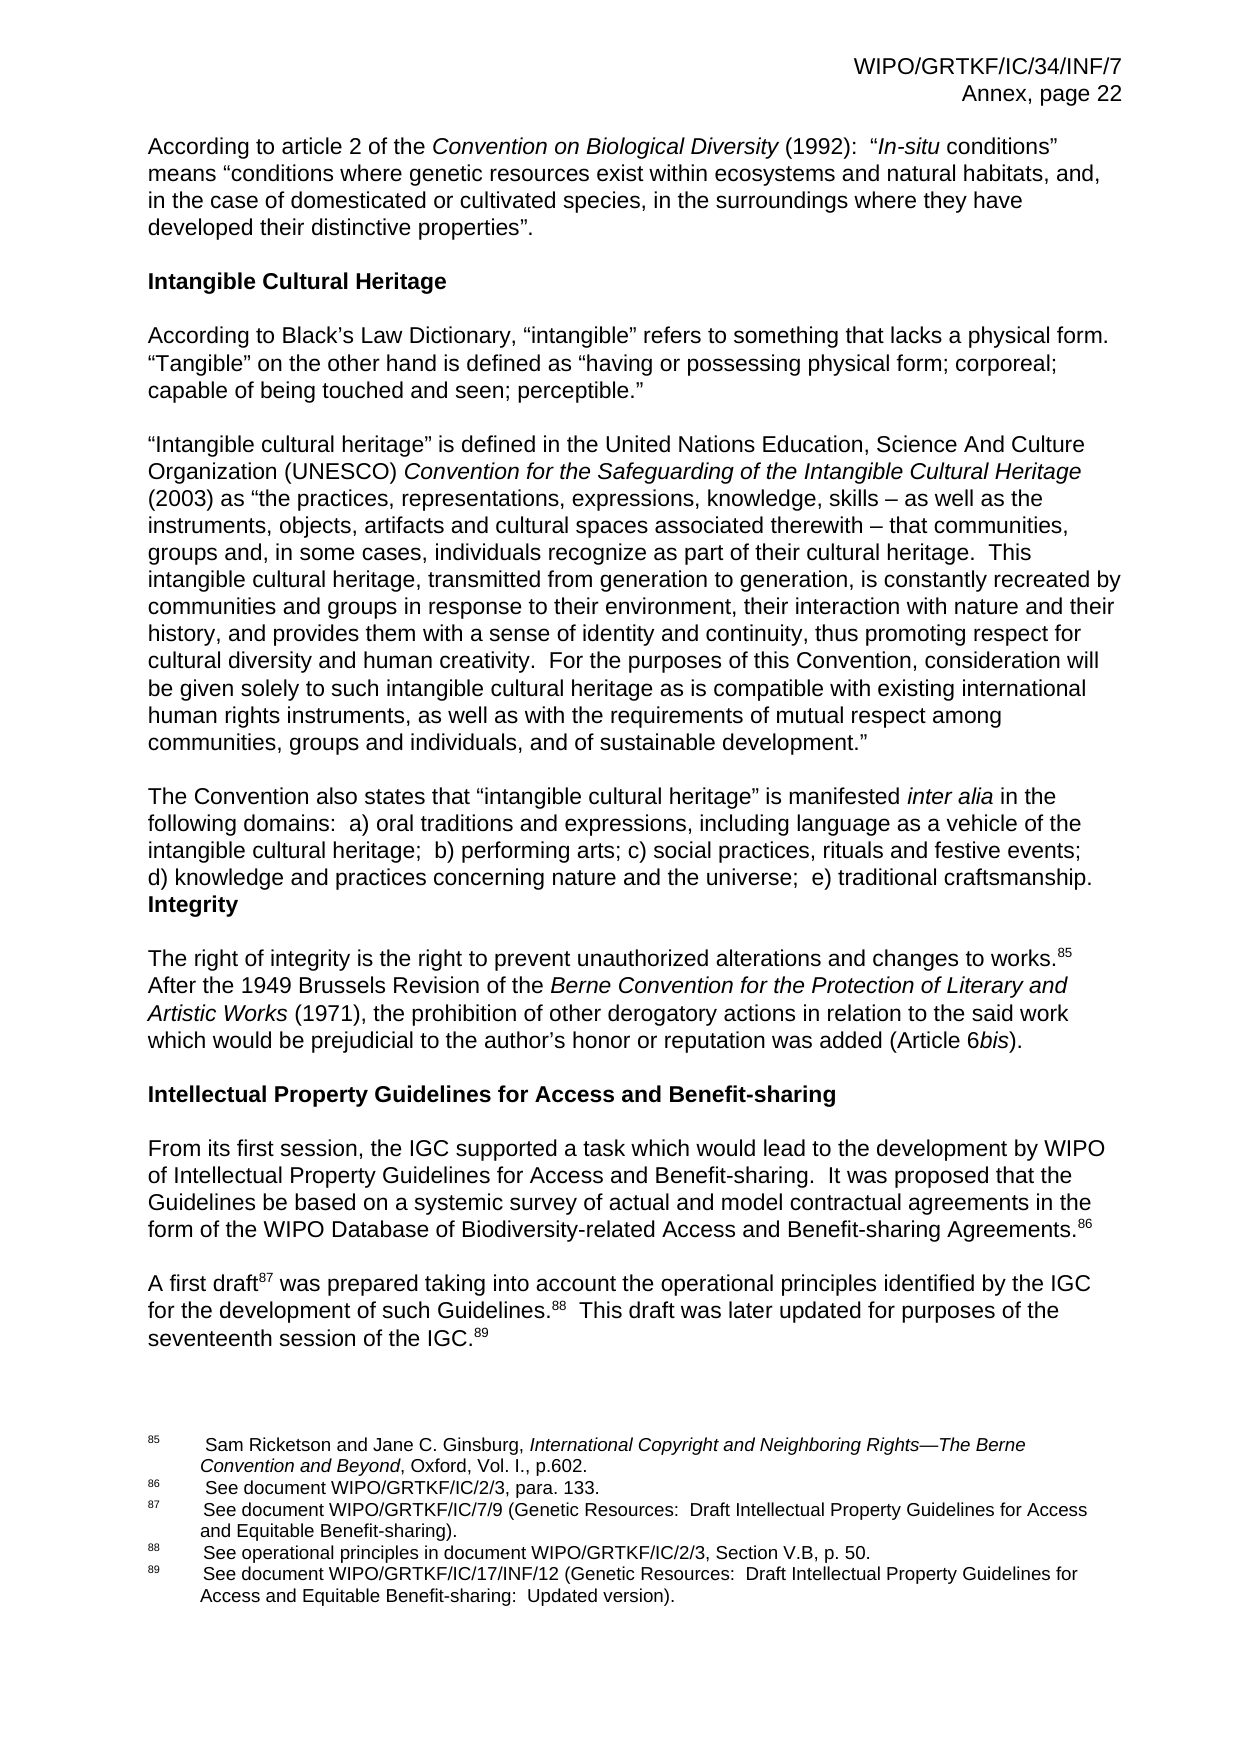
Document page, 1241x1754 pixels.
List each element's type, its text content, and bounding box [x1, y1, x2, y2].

text “Intangible cultural heritage” is defined in the United Nations Education, Science And Culture Organization (UNESCO) Convention for the Safeguarding of the Intangible Cultural Heritage (2003) as “the practices, representations, expressions, knowledge, skills – as well as the instruments, objects, artifacts and cultural spaces associated therewith – that communities, groups and, in some cases, individuals recognize as part of their cultural heritage. This intangible cultural heritage, transmitted from generation to generation, is constantly recreated by communities and groups in response to their environment, their interaction with nature and their history, and provides them with a sense of identity and continuity, thus promoting respect for cultural diversity and human creativity. For the purposes of this Convention, consideration will be given solely to such intangible cultural heritage as is compatible with existing international human rights instruments, as well as with the requirements of mutual respect among communities, groups and individuals, and of sustainable development.” [148, 430, 1122, 755]
text The right of integrity is the right to prevent unauthorized alterations and changes to works. After the 1949 Brussels Revision of the Berne Convention for the Protection of Literary and Artistic Works (1971), the prohibition of other derogatory actions in relation to the said work which would be prejudicial to the author’s honor or reputation was added (Article 6bis). [148, 945, 1122, 1053]
text A first draft was prepared taking into account the operational principles identified by the IGC for the development of such Guidelines. This draft was later updated for purposes of the seventeenth session of the IGC. [148, 1270, 1122, 1351]
text The Convention also states that “intangible cultural heritage” is manifested inter alia in the following domains: a) oral traditions and expressions, including language as a vehicle of the intangible cultural heritage; b) performing arts; c) social practices, rituals and festive events; d) knowledge and practices concerning nature and the universe; e) traditional craftsmanship. [148, 782, 1122, 891]
text Intangible Cultural Heritage [148, 268, 1122, 295]
text From its first session, the IGC supported a task which would lead to the development by WIPO of Intellectual Property Guidelines for Access and Benefit-sharing. It was proposed that the Guidelines be based on a systemic survey of actual and model contractual agreements in the form of the WIPO Database of Biodiversity-related Access and Benefit-sharing Agreements. [148, 1134, 1122, 1243]
text According to Black’s Law Dictionary, “intangible” refers to something that lacks a physical form. “Tangible” on the other hand is defined as “having or possessing physical form; corporeal; capable of being touched and seen; perceptible.” [148, 322, 1122, 403]
text Integrity [148, 891, 1122, 918]
text Intellectual Property Guidelines for Access and Benefit-sharing [148, 1080, 1122, 1107]
text According to article 2 of the Convention on Biological Diversity (1992): “In-situ conditions” means “conditions where genetic resources exist within ecosystems and natural habitats, and, in the case of domesticated or cultivated species, in the surroundings where they have developed their distinctive properties”. [148, 132, 1122, 241]
